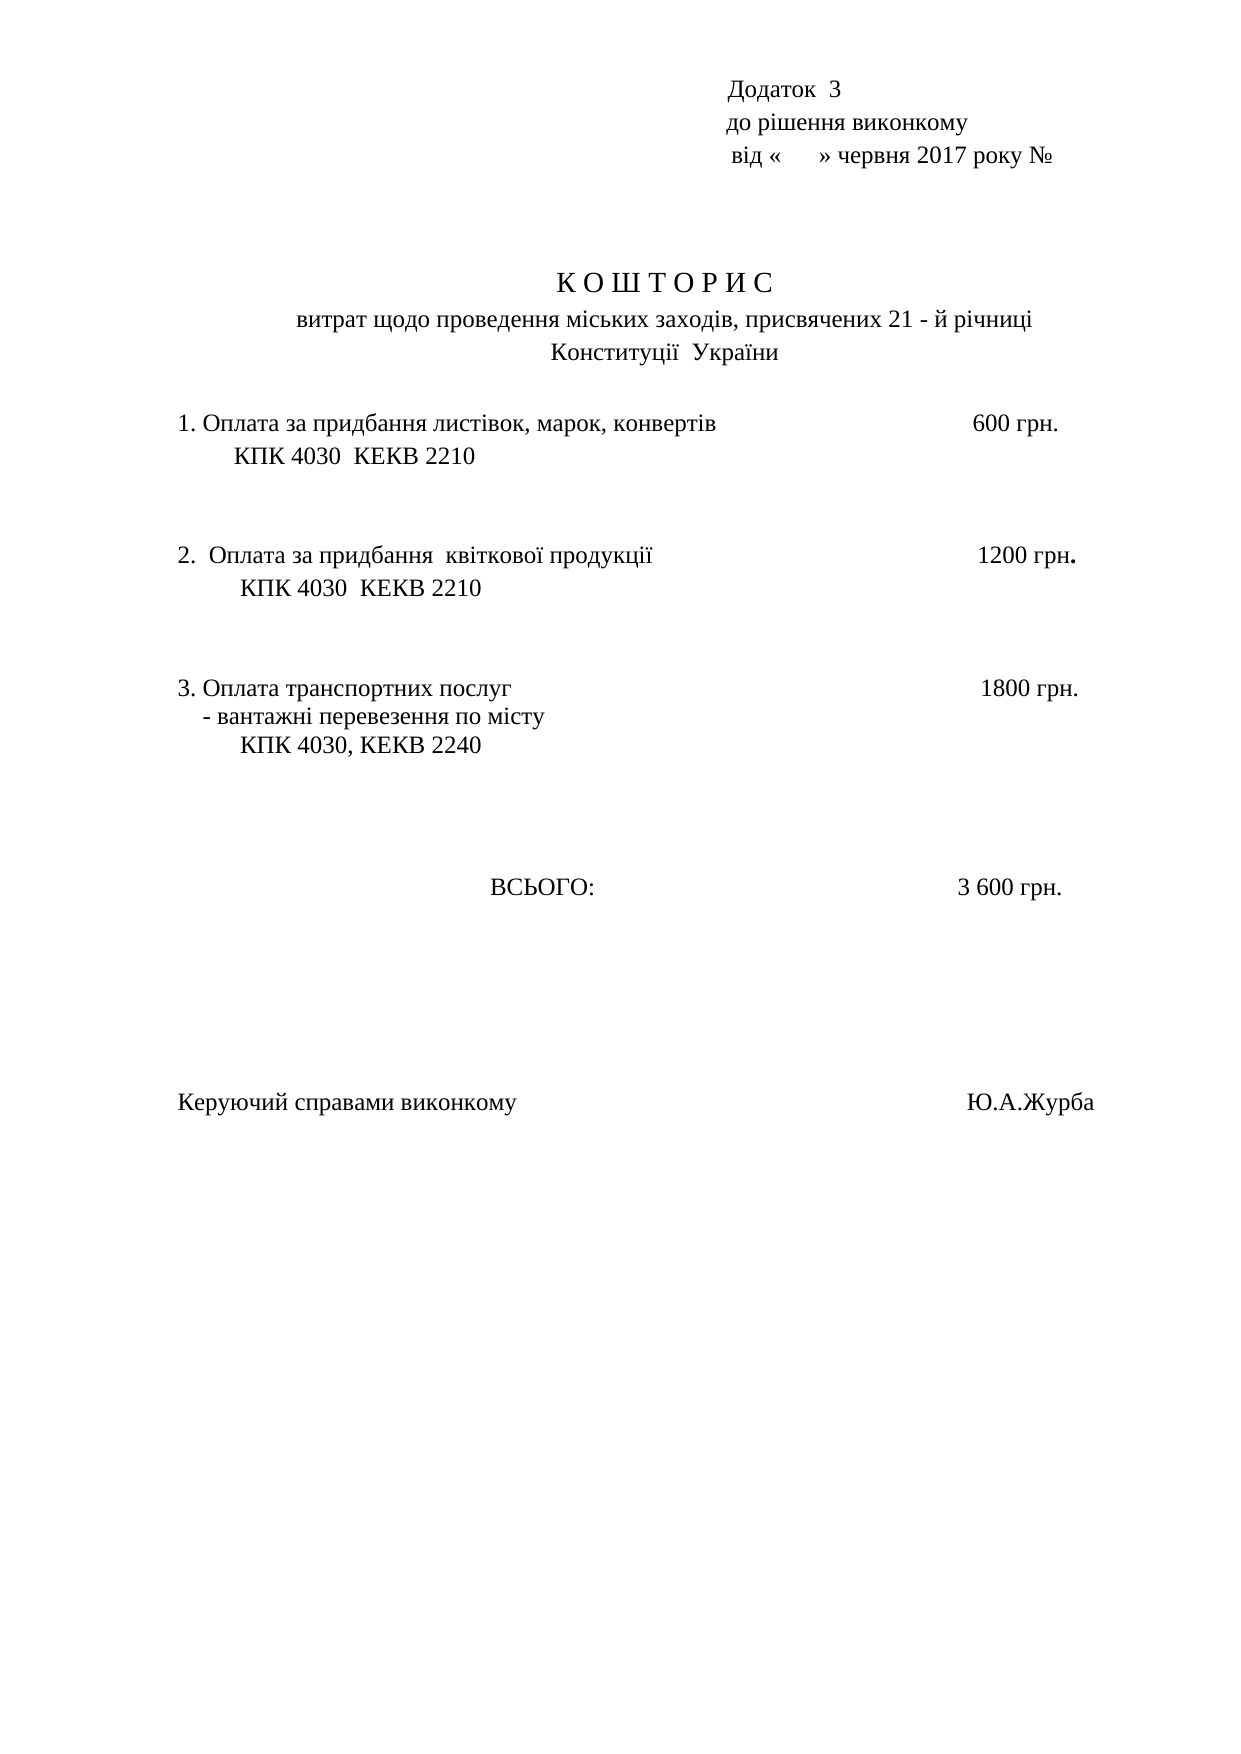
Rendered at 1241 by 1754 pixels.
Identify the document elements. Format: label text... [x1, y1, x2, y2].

text 2. Оплата за придбання квіткової продукції 1200 грн. [177, 541, 1152, 569]
text К О Ш Т О Р И С [177, 265, 1152, 299]
text до рішення виконкому [177, 107, 1152, 136]
text - вантажні перевезення по місту [177, 701, 1152, 730]
text КПК 4030 КЕКВ 2210 [177, 441, 1152, 470]
text Конституції України [177, 337, 1152, 366]
text ВСЬОГО: 3 600 грн. [177, 872, 1152, 901]
text Додаток 3 [177, 74, 1152, 103]
text Керуючий справами виконкому Ю.А.Журба [177, 1087, 1152, 1116]
text від « » червня 2017 року № [177, 140, 1152, 202]
text 3. Оплата транспортних послуг 1800 грн. [177, 673, 1152, 701]
text КПК 4030 КЕКВ 2210 [177, 573, 1152, 602]
text КПК 4030, КЕКВ 2240 [177, 730, 1152, 759]
text 1. Оплата за придбання листівок, марок, конвертів 600 грн. [177, 408, 1152, 437]
text витрат щодо проведення міських заходів, присвячених 21 - й річниці [177, 304, 1152, 333]
